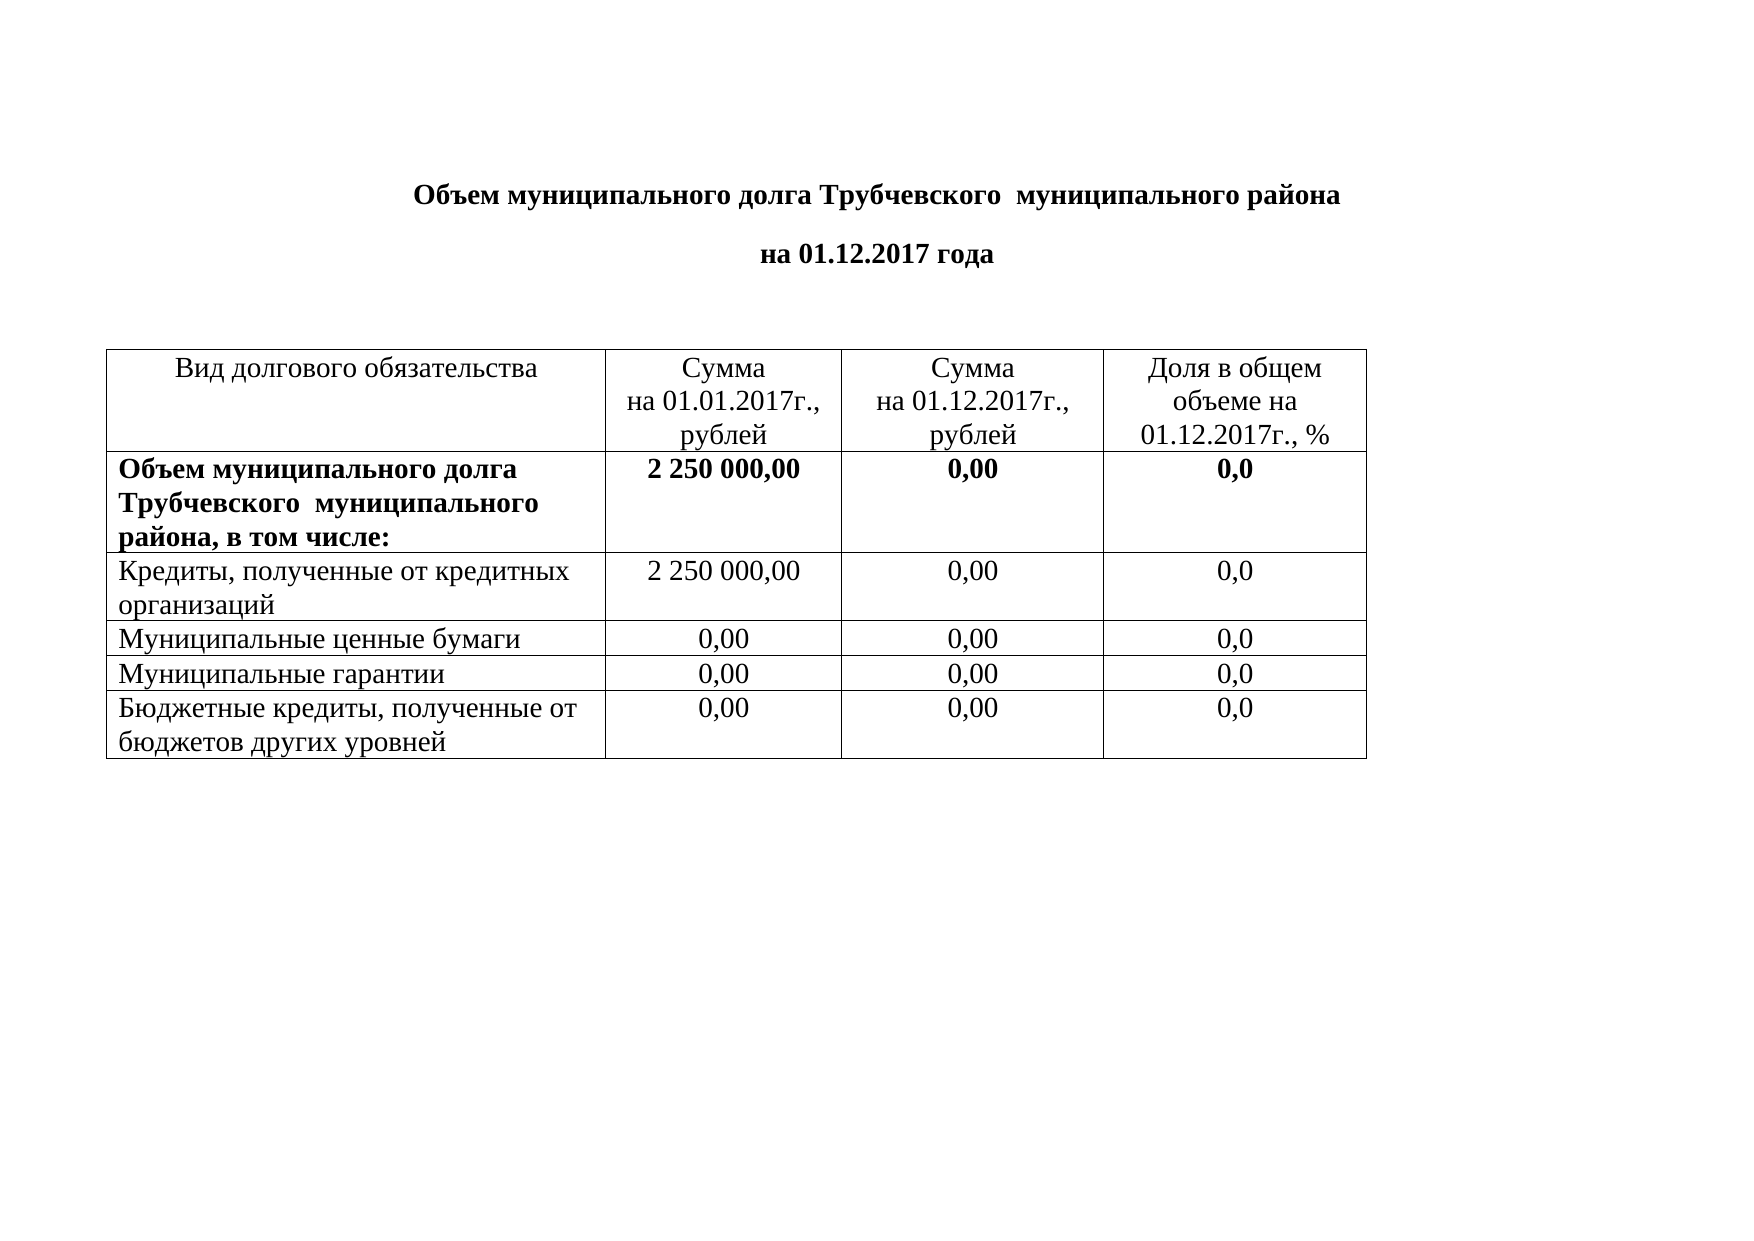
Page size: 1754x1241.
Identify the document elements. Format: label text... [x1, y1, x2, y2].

table_cell 2 250 000,00 [606, 452, 841, 552]
table_cell 0,00 [606, 621, 841, 655]
table_header Доля в общем объеме на 01.12.2017г., % [1104, 350, 1366, 451]
table_cell Муниципальные ценные бумаги [107, 621, 605, 655]
text на 01.12.2017 года [118, 237, 1636, 270]
table_cell 0,0 [1104, 553, 1366, 620]
table_cell 0,0 [1104, 621, 1366, 655]
table_header Сумма на 01.01.2017г., рублей [606, 350, 841, 451]
table_header Вид долгового обязательства [107, 350, 605, 451]
text Объем муниципального долга Трубчевского муниципального района [118, 177, 1636, 211]
table_cell 0,00 [842, 553, 1103, 620]
table_cell 0,00 [842, 452, 1103, 552]
table_cell Бюджетные кредиты, полученные от бюджетов других уровней [107, 691, 605, 758]
table_cell 0,0 [1104, 691, 1366, 758]
table_cell 0,00 [606, 691, 841, 758]
table_cell 2 250 000,00 [606, 553, 841, 620]
table_cell 0,0 [1104, 656, 1366, 689]
table_cell 0,00 [606, 656, 841, 689]
table_header Сумма на 01.12.2017г., рублей [842, 350, 1103, 451]
table_cell Муниципальные гарантии [107, 656, 605, 689]
table_cell 0,00 [842, 691, 1103, 758]
table_cell 0,00 [842, 656, 1103, 689]
table_cell Кредиты, полученные от кредитных организаций [107, 553, 605, 620]
table_cell 0,0 [1104, 452, 1366, 552]
table_cell Объем муниципального долга Трубчевского муниципального района, в том числе: [107, 452, 605, 552]
table_cell 0,00 [842, 621, 1103, 655]
